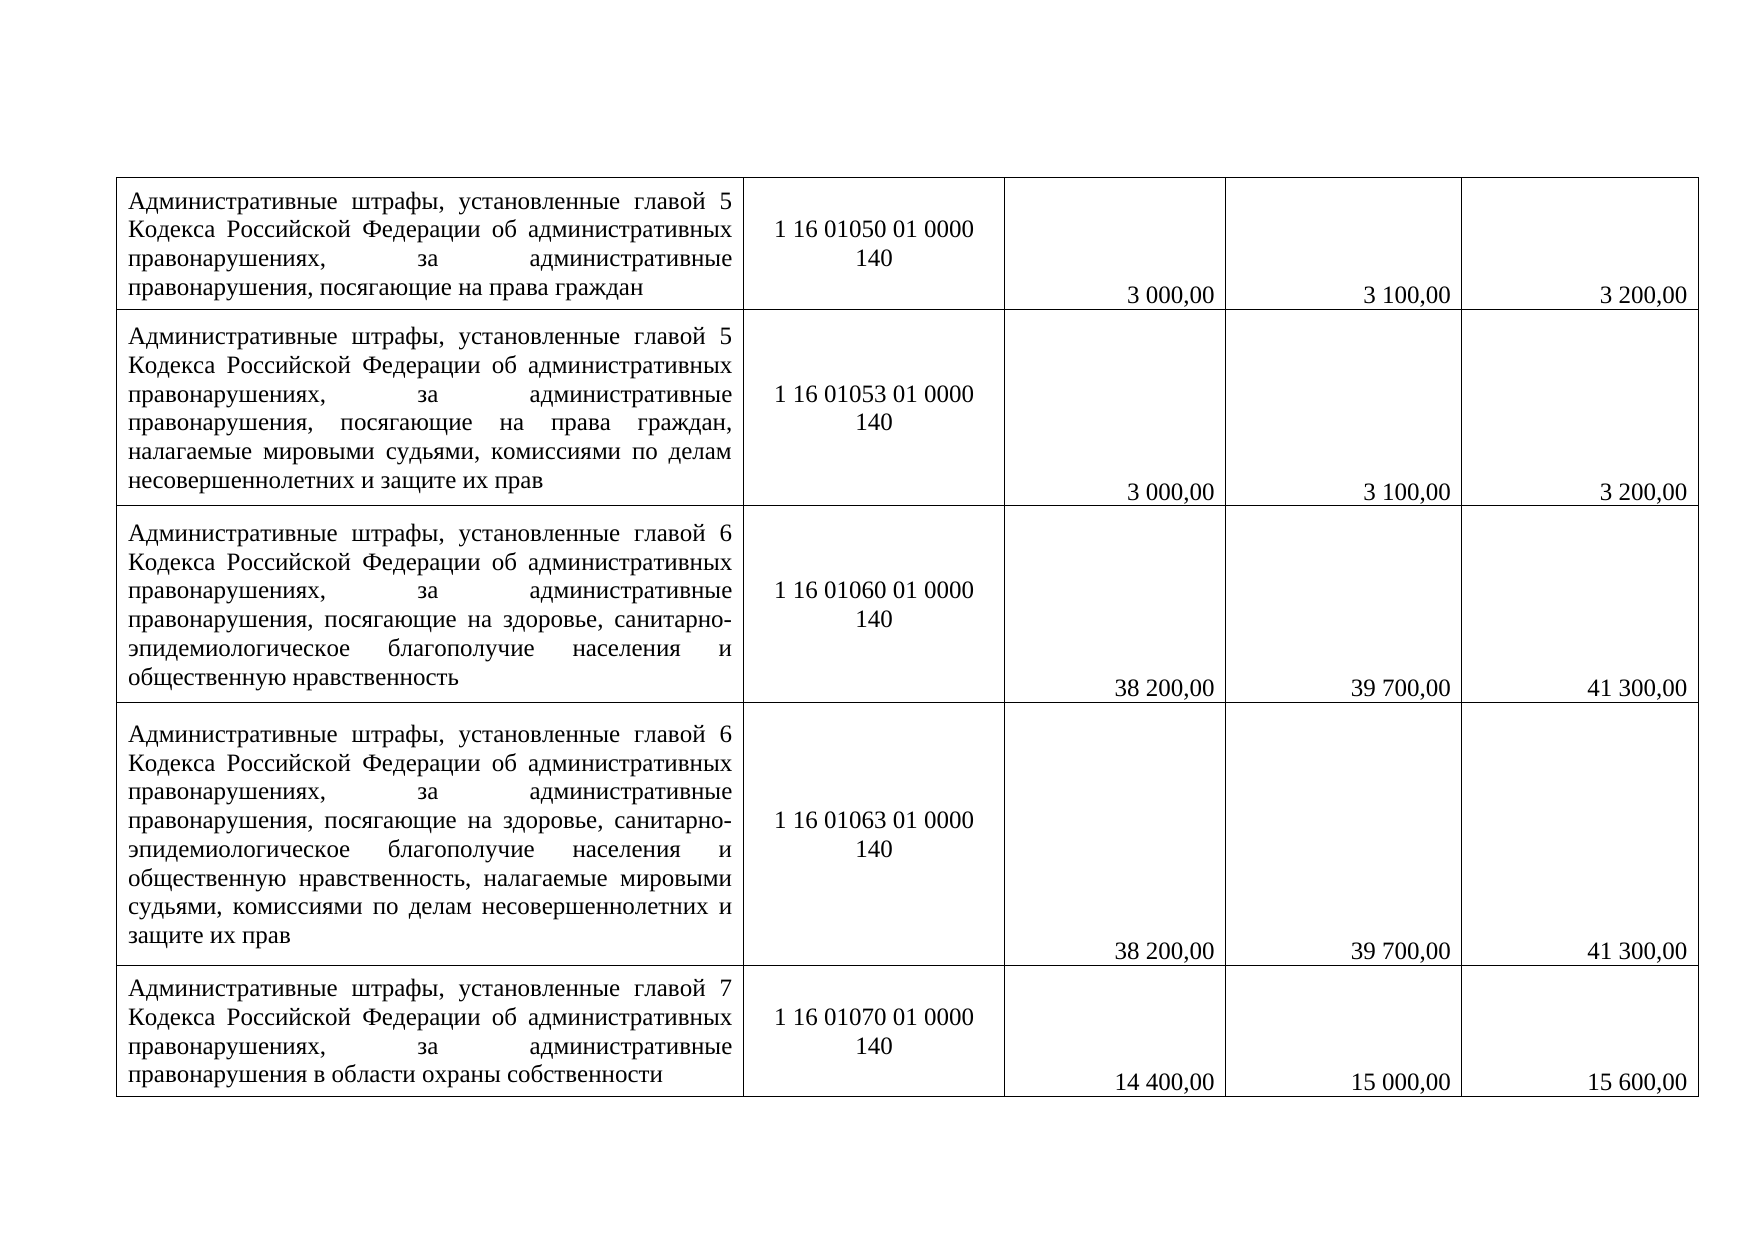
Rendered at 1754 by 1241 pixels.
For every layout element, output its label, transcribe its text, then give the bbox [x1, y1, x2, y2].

table_cell 15 000,00 [1226, 966, 1461, 1096]
table_cell 3 100,00 [1226, 178, 1461, 308]
table_cell 3 100,00 [1226, 310, 1461, 505]
table_cell 1 16 01063 01 0000 140 [744, 703, 1004, 965]
table_cell 3 000,00 [1005, 178, 1225, 308]
table_cell 41 300,00 [1462, 506, 1698, 702]
table_cell 15 600,00 [1462, 966, 1698, 1096]
table_cell 3 200,00 [1462, 178, 1698, 308]
table_cell 3 200,00 [1462, 310, 1698, 505]
table_cell 39 700,00 [1226, 506, 1461, 702]
table_cell Административные штрафы, установленные главой 6 Кодекса Российской Федерации об административных правонарушениях, за административные правонарушения, посягающие на здоровье, санитарно-эпидемиологическое благополучие населения и общественную нравственность, налагаемые мировыми судьями, комиссиями по делам несовершеннолетних и защите их прав [117, 703, 743, 965]
table_cell 38 200,00 [1005, 703, 1225, 965]
table_cell 41 300,00 [1462, 703, 1698, 965]
table_cell 38 200,00 [1005, 506, 1225, 702]
table_cell 1 16 01050 01 0000 140 [744, 178, 1004, 308]
table_cell 14 400,00 [1005, 966, 1225, 1096]
table_cell 1 16 01060 01 0000 140 [744, 506, 1004, 702]
table_cell 1 16 01053 01 0000 140 [744, 310, 1004, 505]
table_cell Административные штрафы, установленные главой 5 Кодекса Российской Федерации об административных правонарушениях, за административные правонарушения, посягающие на права граждан [117, 178, 743, 308]
table_cell 1 16 01070 01 0000 140 [744, 966, 1004, 1096]
table_cell 3 000,00 [1005, 310, 1225, 505]
table_cell Административные штрафы, установленные главой 5 Кодекса Российской Федерации об административных правонарушениях, за административные правонарушения, посягающие на права граждан, налагаемые мировыми судьями, комиссиями по делам несовершеннолетних и защите их прав [117, 310, 743, 505]
table_cell 39 700,00 [1226, 703, 1461, 965]
table_cell Административные штрафы, установленные главой 6 Кодекса Российской Федерации об административных правонарушениях, за административные правонарушения, посягающие на здоровье, санитарно-эпидемиологическое благополучие населения и общественную нравственность [117, 506, 743, 702]
table_cell Административные штрафы, установленные главой 7 Кодекса Российской Федерации об административных правонарушениях, за административные правонарушения в области охраны собственности [117, 966, 743, 1096]
